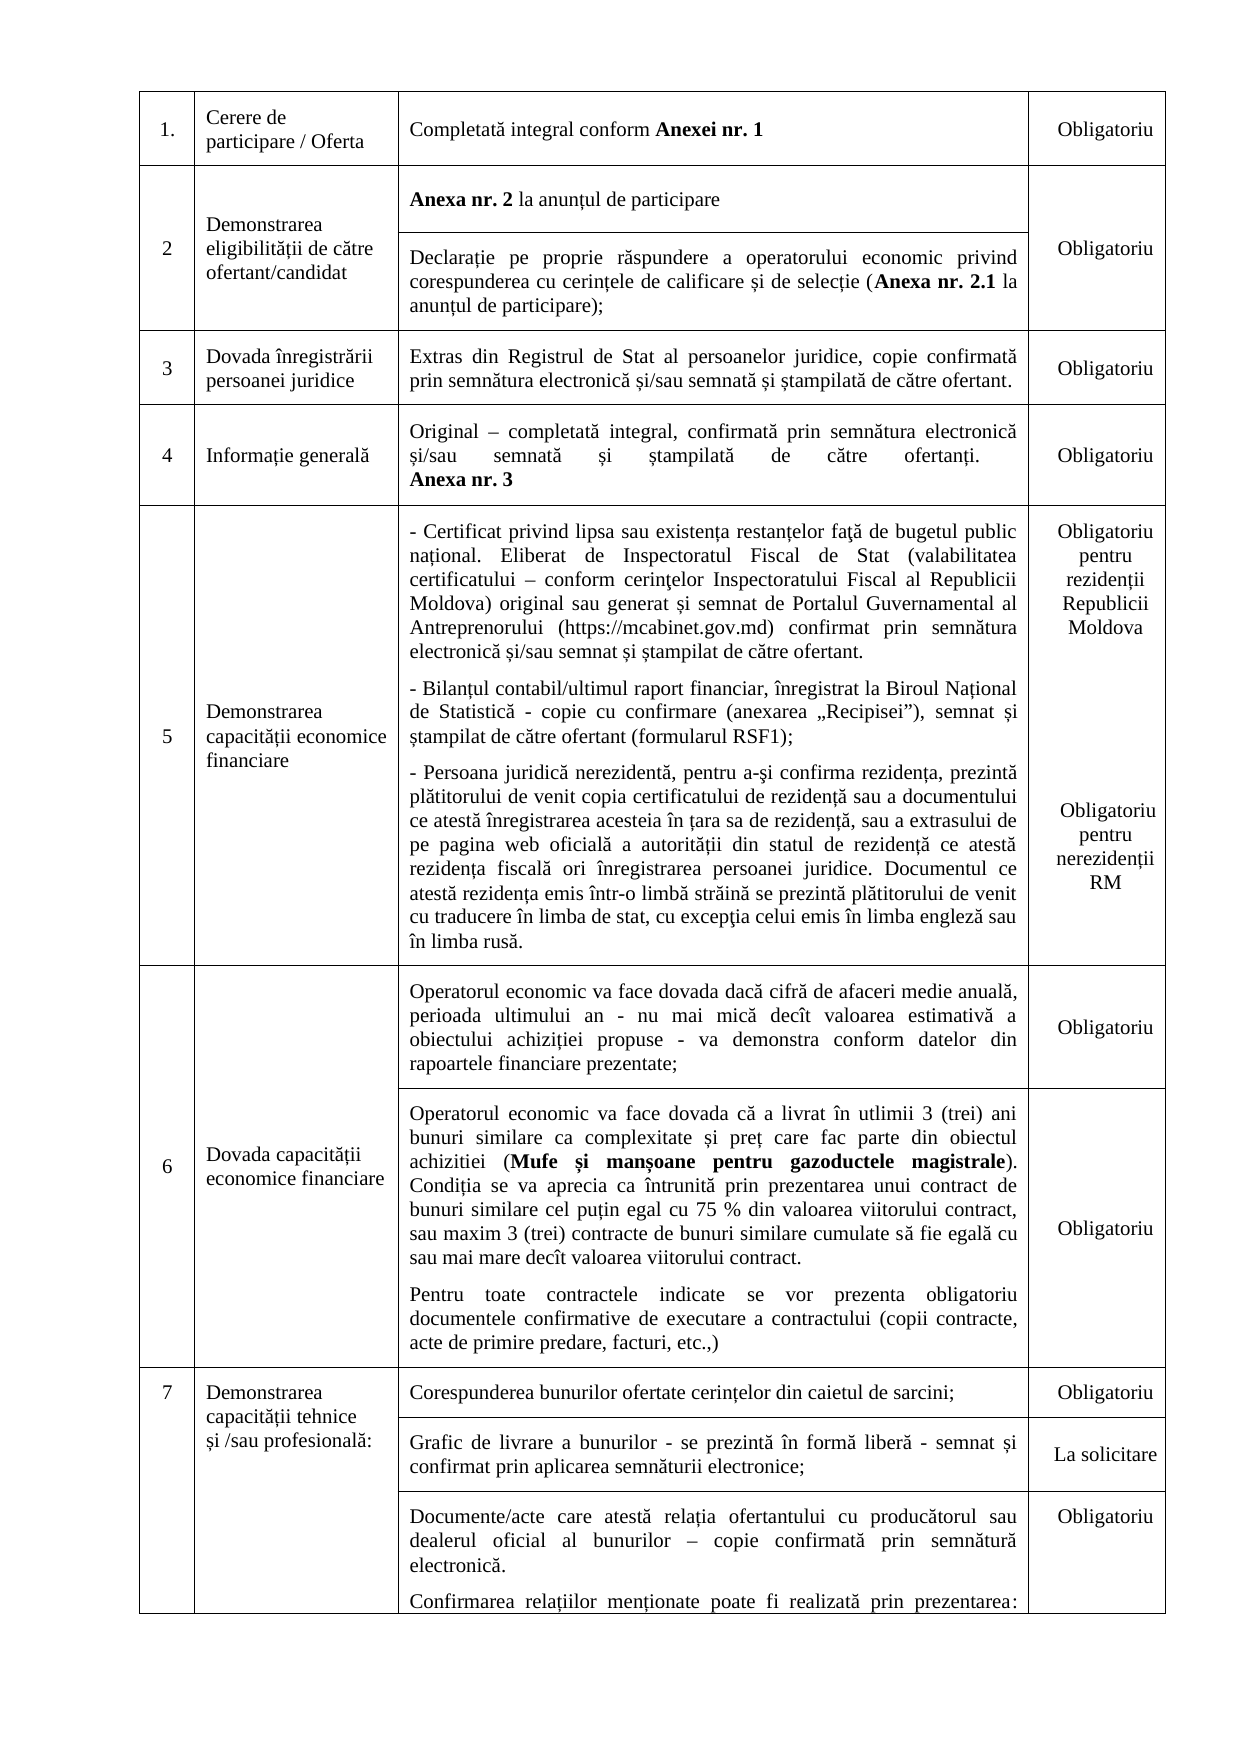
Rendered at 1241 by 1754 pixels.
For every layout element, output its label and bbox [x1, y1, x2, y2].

table_header [134, 89, 1165, 1617]
